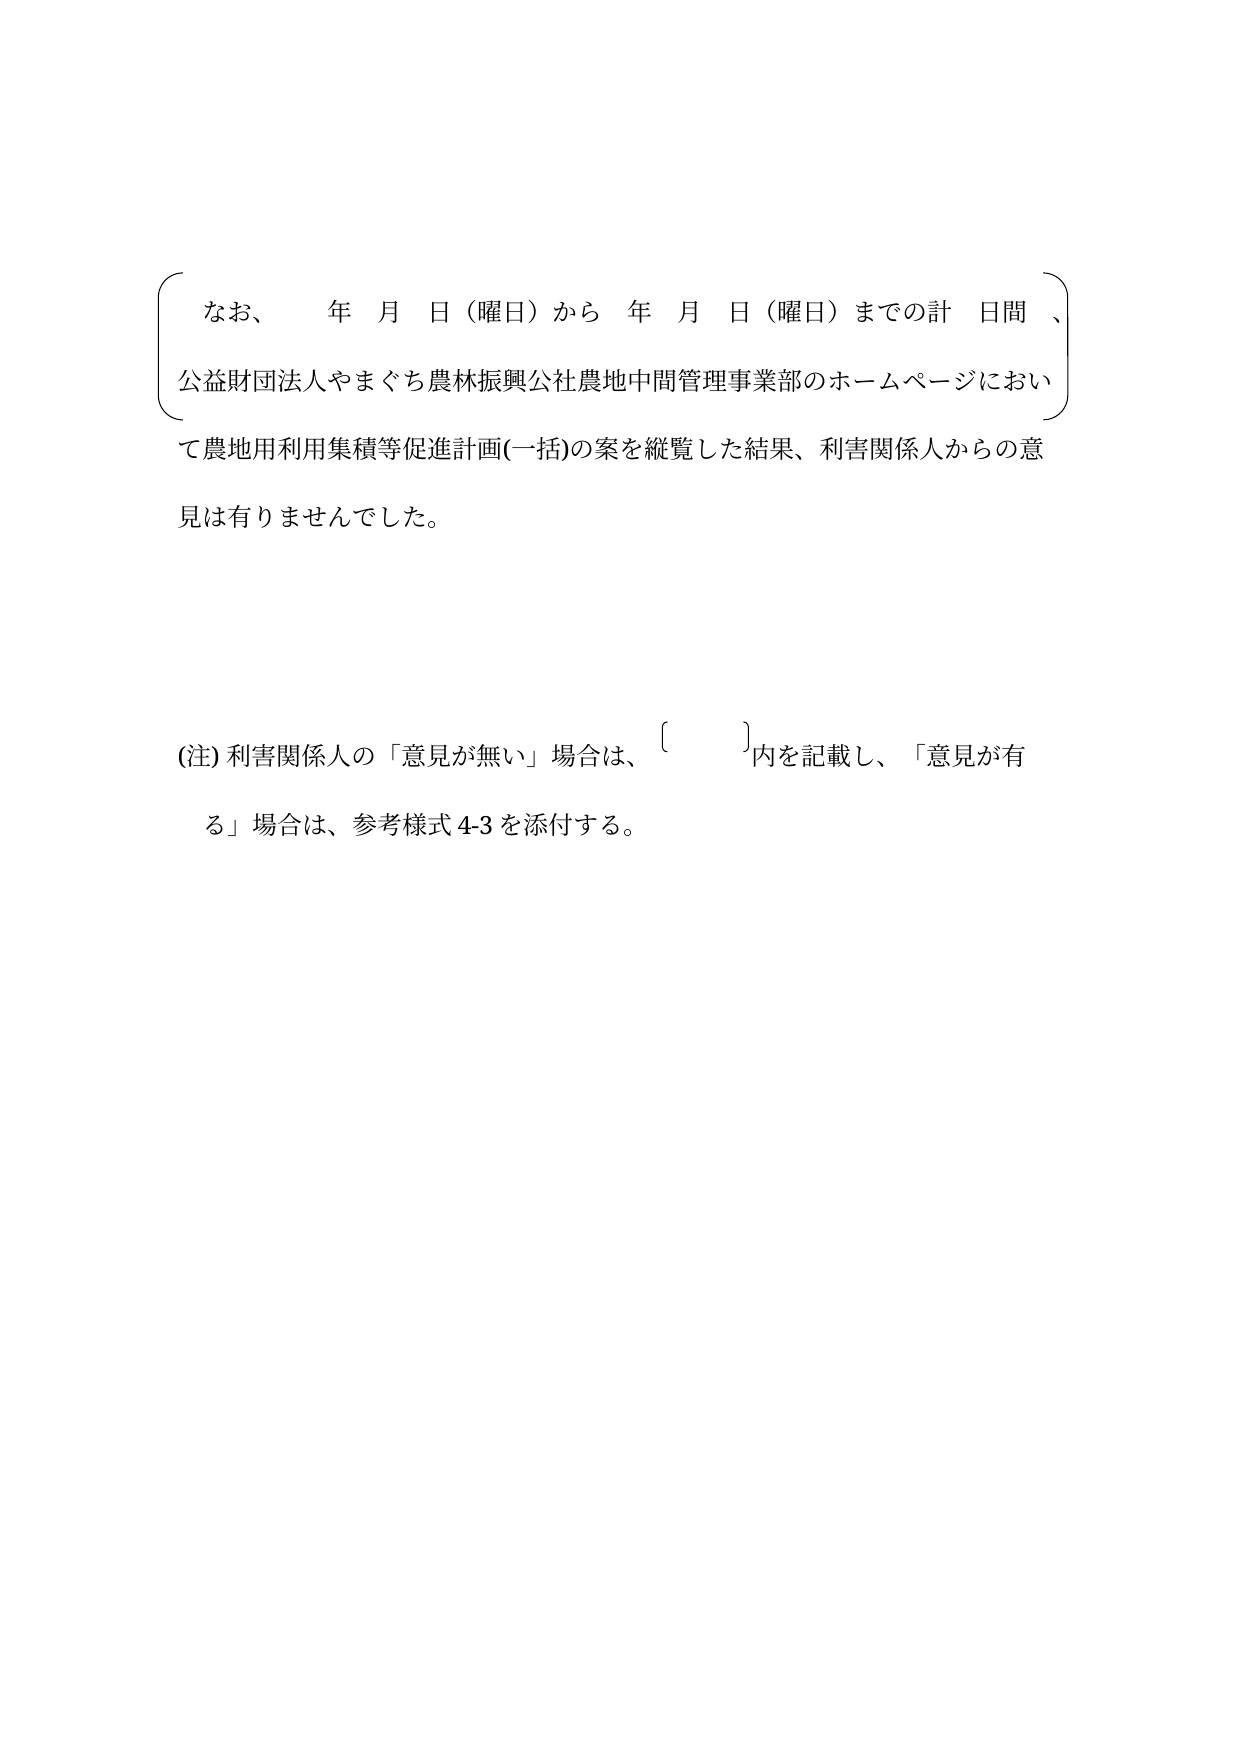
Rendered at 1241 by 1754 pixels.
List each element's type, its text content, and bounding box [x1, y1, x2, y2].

text なお、 年 月 日（曜日）から 年 月 日（曜日）までの計 日間 、公益財団法人やまぐち農林振興公社農地中間管理事業部のホームページにおいて農地用利用集積等促進計画(一括)の案を縦覧した結果、利害関係人からの意見は有りませんでした。 [177, 277, 1063, 550]
text (注) 利害関係人の「意見が無い」場合は、 内を記載し、「意見が有る」場合は、参考様式4-3を添付する。 [177, 721, 1063, 858]
